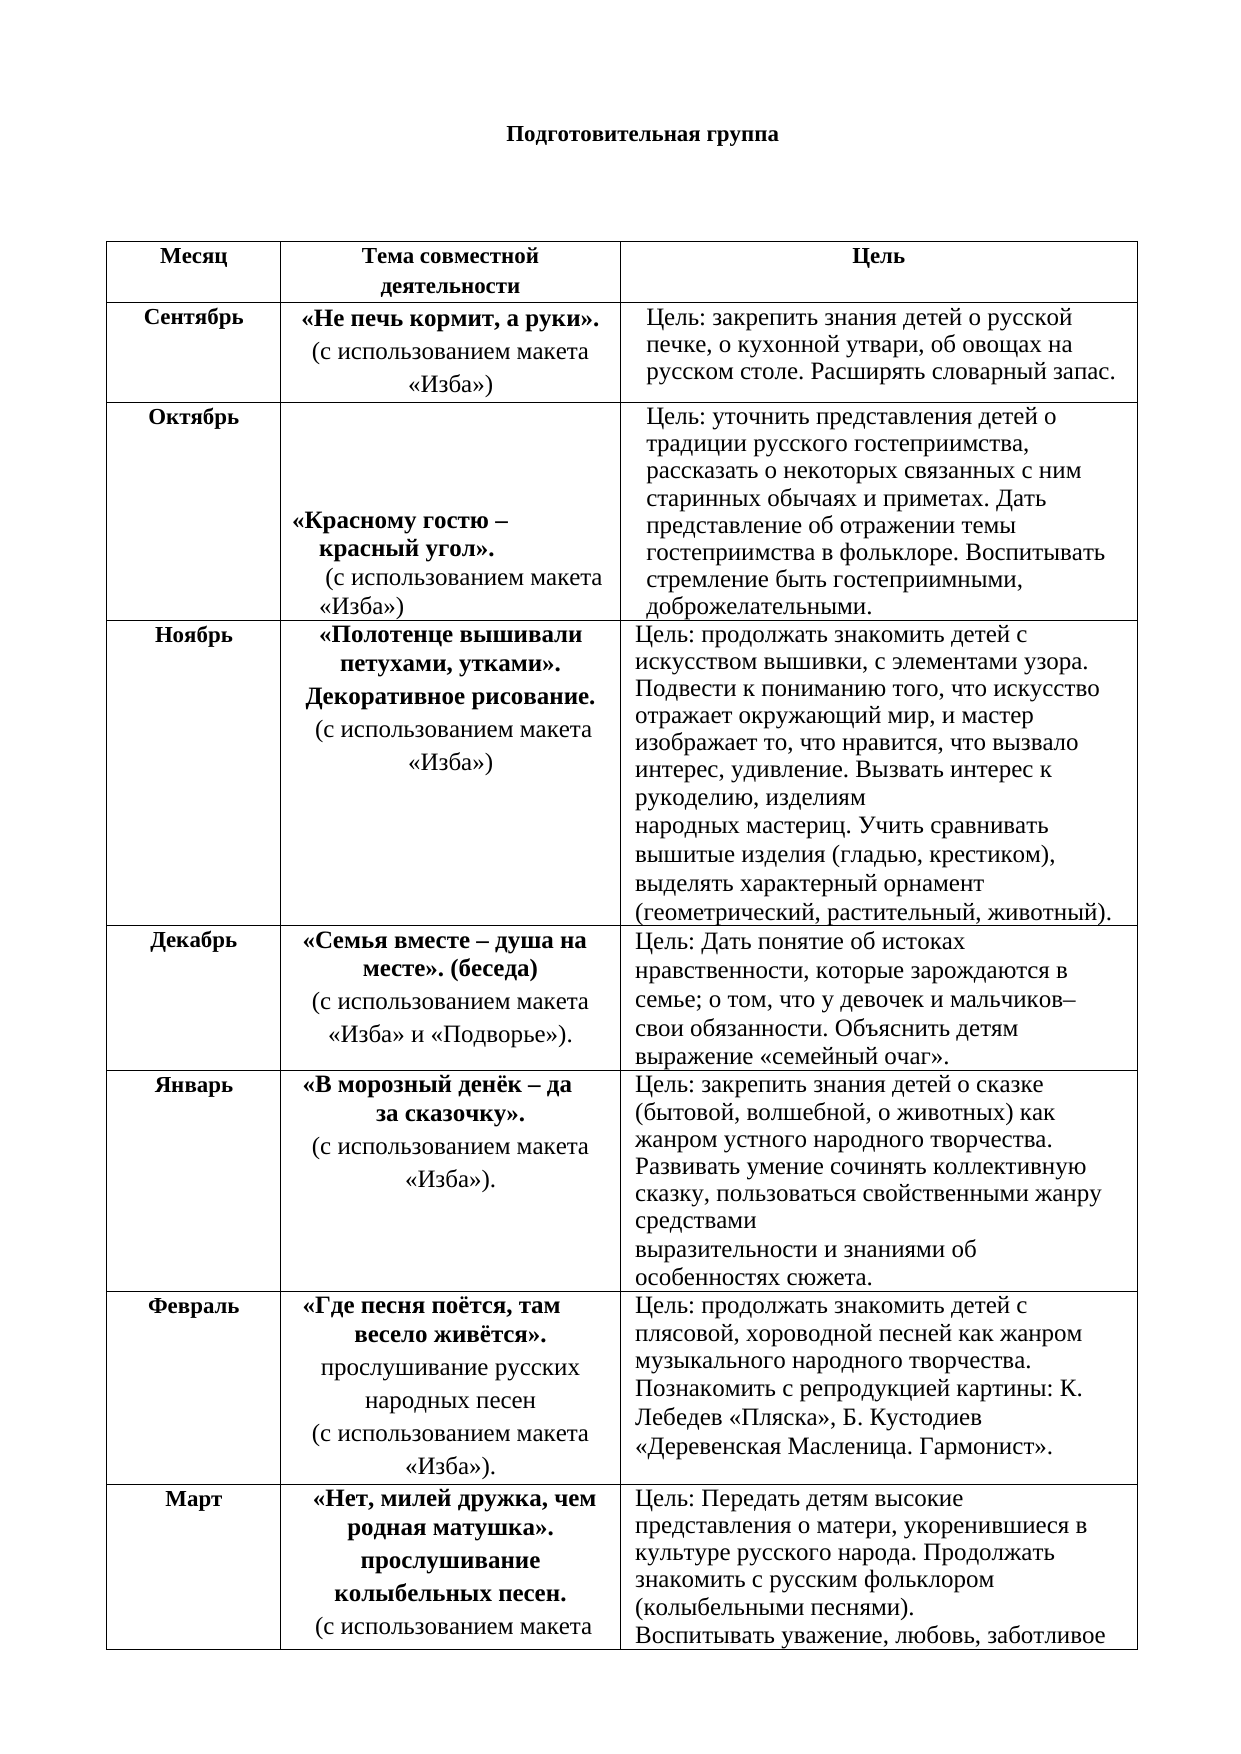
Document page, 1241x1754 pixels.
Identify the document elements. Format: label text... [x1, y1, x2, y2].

table_header Тема совместной деятельности [281, 242, 620, 302]
table_cell «Семья вместе – душа на месте». (беседа) (с использованием макета «Изба» и «Подворье»). [281, 926, 620, 1070]
table_cell Март [107, 1485, 280, 1649]
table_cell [281, 1485, 620, 1649]
table_cell Цель: уточнить представления детей о традиции русского гостеприимства, рассказать о некоторых связанных с ним старинных обычаях и приметах. Дать представление об отражении темы гостеприимства в фольклоре. Воспитывать стремление быть гостеприимными, доброжелательными. [621, 403, 1137, 620]
table_cell Ноябрь [107, 621, 280, 925]
table_cell Цель: Дать понятие об истоках нравственности, которые зарождаются в семье; о том, что у девочек и мальчиков– свои обязанности. Объяснить детям выражение «семейный очаг». [621, 926, 1137, 1070]
text Подготовительная группа [118, 120, 1167, 146]
table_cell «Не печь кормит, а руки». (с использованием макета «Изба») [281, 303, 620, 402]
table_header Цель [621, 242, 1137, 302]
table_cell Сентябрь [107, 303, 280, 402]
table_cell «Полотенце вышивали петухами, утками». Декоративное рисование. (с использованием макета «Изба») [281, 621, 620, 925]
table_cell Цель: закрепить знания детей о русской печке, о кухонной утвари, об овощах на русском столе. Расширять словарный запас. [621, 303, 1137, 402]
table_cell Цель: закрепить знания детей о сказке (бытовой, волшебной, о животных) как жанром устного народного творчества. Развивать умение сочинять коллективную сказку, пользоваться свойственными жанру средствами выразительности и знаниями об особенностях сюжета. [621, 1071, 1137, 1291]
table_cell «В морозный денёк – да за сказочку». (с использованием макета «Изба»). [281, 1071, 620, 1291]
table_cell Октябрь [107, 403, 280, 620]
table_header Месяц [107, 242, 280, 302]
table_cell Январь [107, 1071, 280, 1291]
table_cell Цель: продолжать знакомить детей с искусством вышивки, с элементами узора. Подвести к пониманию того, что искусство отражает окружающий мир, и мастер изображает то, что нравится, что вызвало интерес, удивление. Вызвать интерес к рукоделию, изделиям народных мастериц. Учить сравнивать вышитые изделия (гладью, крестиком), выделять характерный орнамент (геометрический, растительный, животный). [621, 621, 1137, 925]
table_cell «Где песня поётся, там весело живётся». прослушивание русских народных песен (с использованием макета «Изба»). [281, 1292, 620, 1484]
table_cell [621, 1485, 1137, 1649]
table_cell Декабрь [107, 926, 280, 1070]
table_cell Цель: продолжать знакомить детей с плясовой, хороводной песней как жанром музыкального народного творчества. Познакомить с репродукцией картины: К. Лебедев «Пляска», Б. Кустодиев «Деревенская Масленица. Гармонист». [621, 1292, 1137, 1484]
table_cell «Красному гостю – красный угол». (с использованием макета «Изба») [281, 403, 620, 620]
table_cell Февраль [107, 1292, 280, 1484]
